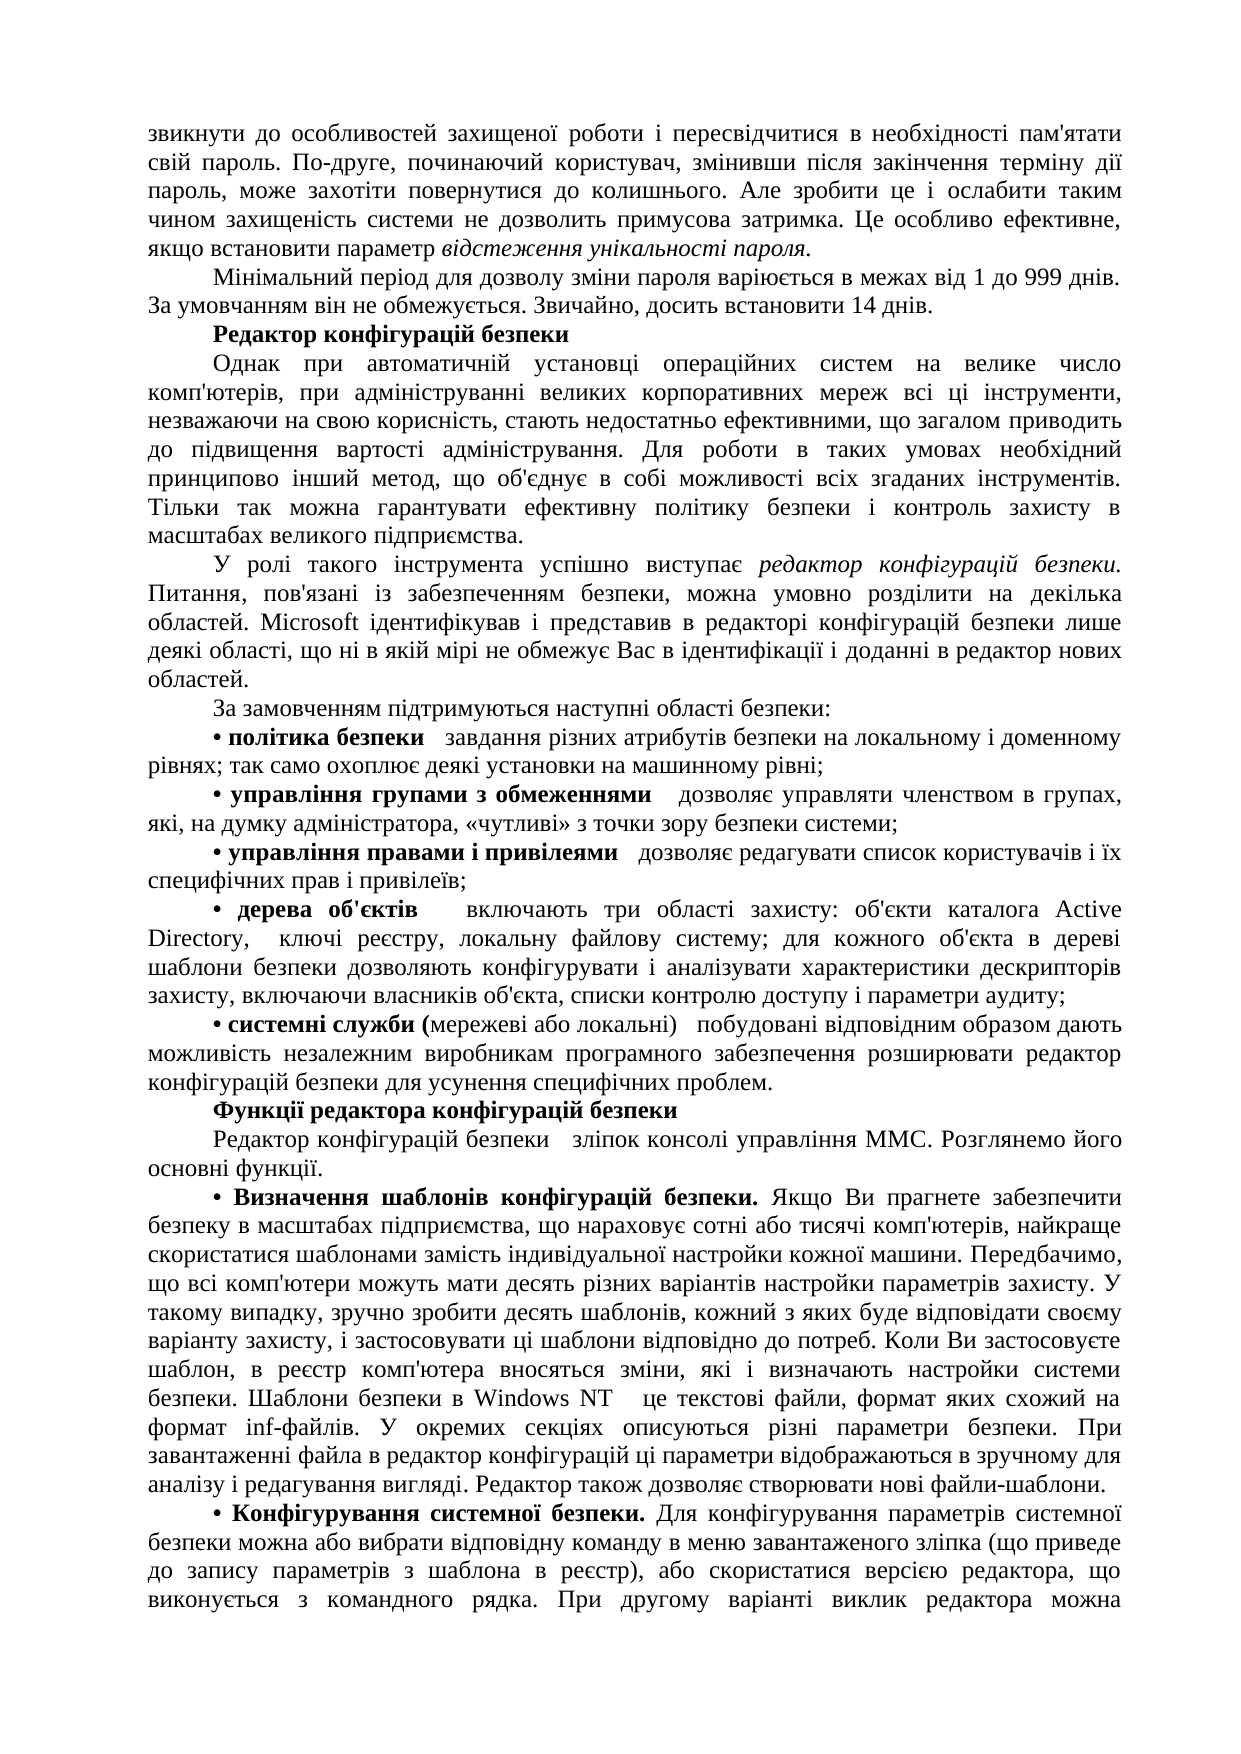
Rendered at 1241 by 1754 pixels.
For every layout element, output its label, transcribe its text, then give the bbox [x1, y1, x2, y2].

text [148, 118, 1122, 262]
text Однак при автоматичній установці операційних систем на велике число комп'ютерів, при адмініструванні великих корпоративних мереж всі ці інструменти, незважаючи на свою корисність, стають недостатньо ефективними, що загалом приводить до підвищення вартості адміністрування. Для роботи в таких умовах необхідний принципово інший метод, що об'єднує в собі можливості всіх згаданих інструментів. Тільки так можна гарантувати ефективну політику безпеки і контроль захисту в масштабах великого підприємства. [148, 348, 1122, 549]
text Мінімальний період для дозволу зміни пароля варіюється в межах від 1 до 999 днів. За умовчанням він не обмежується. Звичайно, досить встановити 14 днів. [148, 262, 1122, 319]
text • дерева об'єктів включають три області захисту: об'єкти каталога Active Directory, ключі реєстру, локальну файлову систему; для кожного об'єкта в дереві шаблони безпеки дозволяють конфігурувати і аналізувати характеристики дескрипторів захисту, включаючи власників об'єкта, списки контролю доступу і параметри аудиту; [148, 894, 1122, 1009]
text Редактор конфігурацій безпеки [148, 319, 1122, 348]
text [148, 1498, 1122, 1613]
text • Визначення шаблонів конфігурацій безпеки. Якщо Ви прагнете забезпечити безпеку в масштабах підприємства, що нараховує сотні або тисячі комп'ютерів, найкраще скористатися шаблонами замість індивідуальної настройки кожної машини. Передбачимо, що всі комп'ютери можуть мати десять різних варіантів настройки параметрів захисту. У такому випадку, зручно зробити десять шаблонів, кожний з яких буде відповідати своєму варіанту захисту, і застосовувати ці шаблони відповідно до потреб. Коли Ви застосовуєте шаблон, в реєстр комп'ютера вносяться зміни, які і визначають настройки системи безпеки. Шаблони безпеки в Windows NT це текстові файли, формат яких схожий на формат inf-файлів. У окремих секціях описуються різні параметри безпеки. При завантаженні файла в редактор конфігурацій ці параметри відображаються в зручному для аналізу і редагування вигляді. Редактор також дозволяє створювати нові файли-шаблони. [148, 1182, 1122, 1498]
text • управління правами і привілеями дозволяє редагувати список користувачів і їх специфічних прав і привілеїв; [148, 837, 1122, 894]
text Редактор конфігурацій безпеки зліпок консолі управління ММС. Розглянемо його основні функції. [148, 1124, 1122, 1182]
text • управління групами з обмеженнями дозволяє управляти членством в групах, які, на думку адміністратора, «чутливі» з точки зору безпеки системи; [148, 779, 1122, 837]
text • політика безпеки завдання різних атрибутів безпеки на локальному і доменному рівнях; так само охоплює деякі установки на машинному рівні; [148, 722, 1122, 779]
text Функції редактора конфігурацій безпеки [148, 1096, 1122, 1124]
text У ролі такого інструмента успішно виступає редактор конфігурацій безпеки. Питання, пов'язані із забезпеченням безпеки, можна умовно розділити на декілька областей. Microsoft ідентифікував і представив в редакторі конфігурацій безпеки лише деякі області, що ні в якій мірі не обмежує Вас в ідентифікації і доданні в редактор нових областей. [148, 549, 1122, 693]
text За замовченням підтримуються наступні області безпеки: [148, 693, 1122, 722]
text • системні служби (мережеві або локальні) побудовані відповідним образом дають можливість незалежним виробникам програмного забезпечення розширювати редактор конфігурацій безпеки для усунення специфічних проблем. [148, 1009, 1122, 1096]
